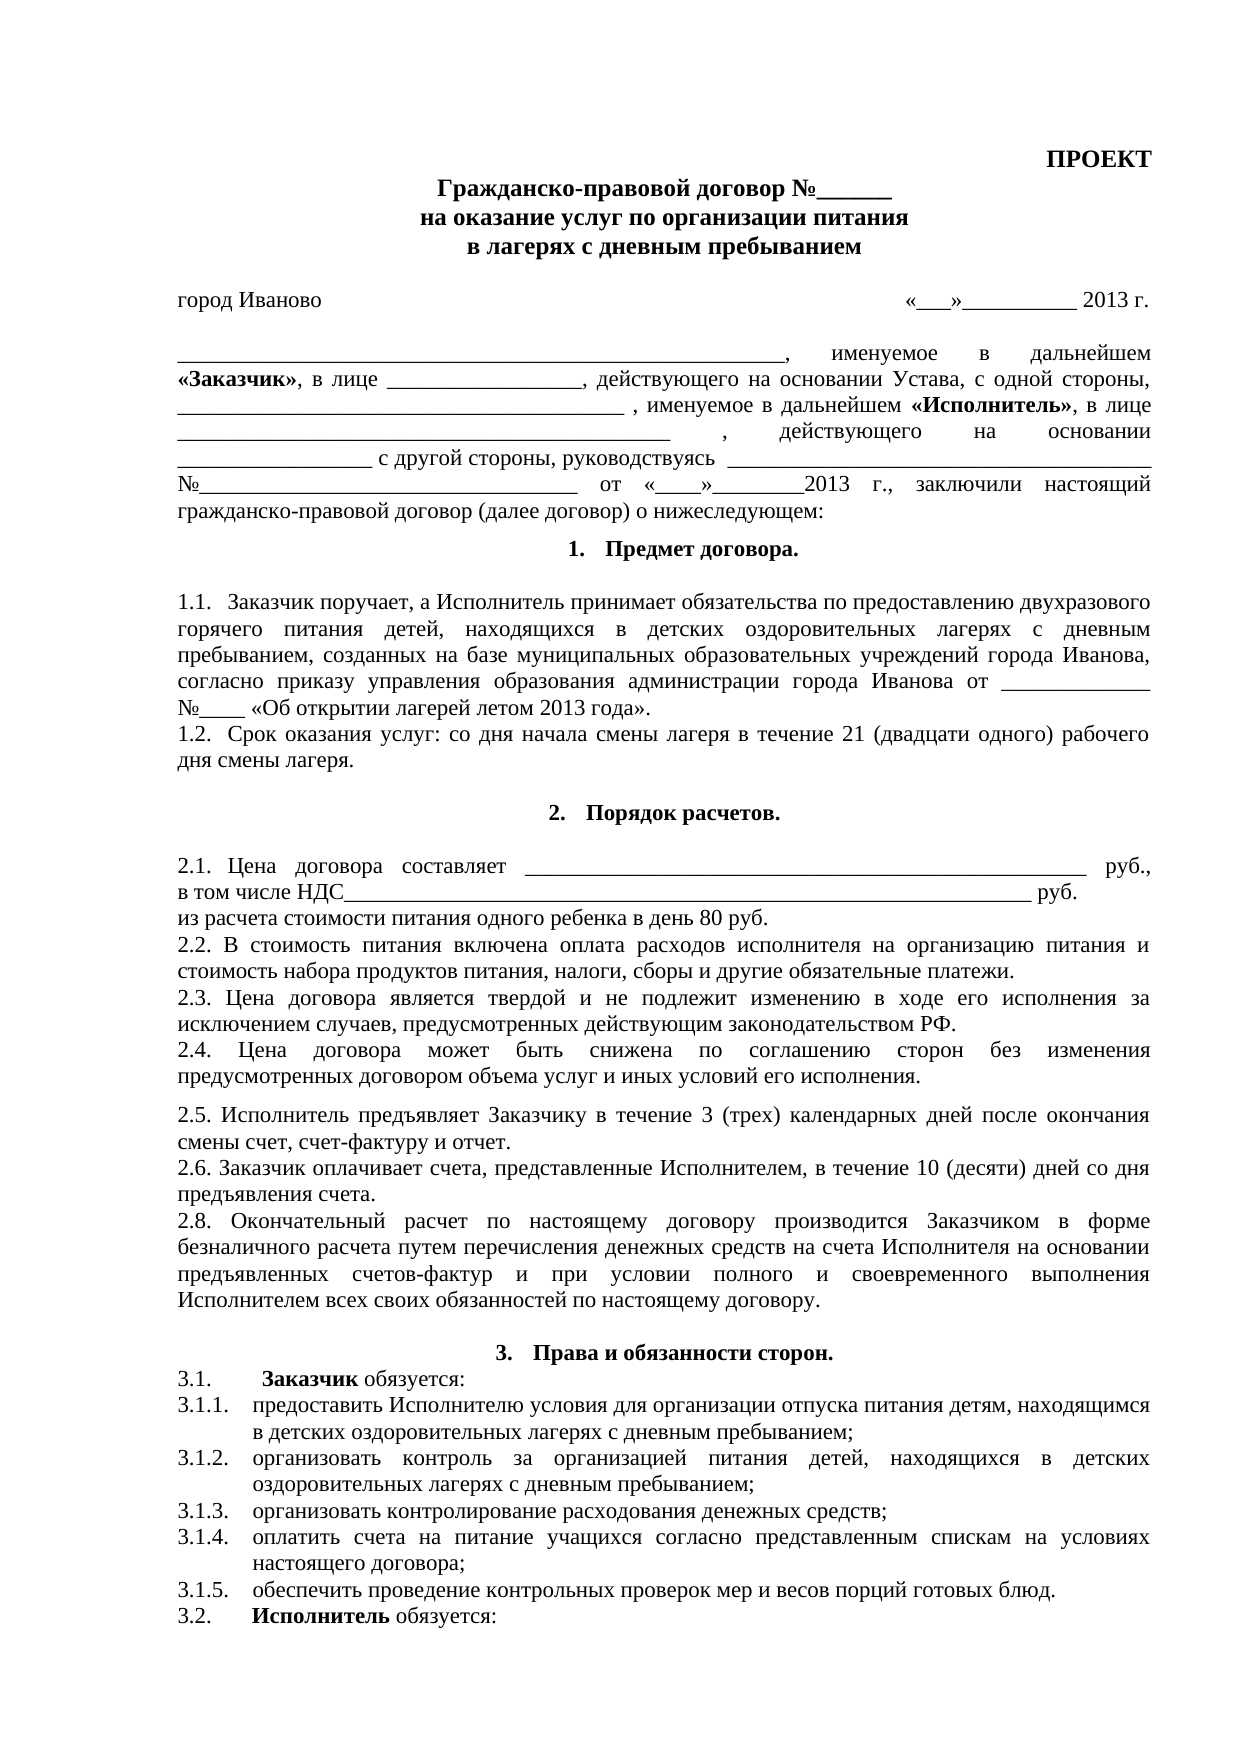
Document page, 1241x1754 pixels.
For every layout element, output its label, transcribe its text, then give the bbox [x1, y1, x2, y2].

list Порядок расчетов. [177, 799, 1152, 825]
list Заказчик обязуется: [177, 1365, 1152, 1391]
list Цена договора составляет _________________________________________________ руб., в том числе НДС____________________________________________________________ руб. [177, 852, 1152, 904]
list Предмет договора. [215, 536, 1152, 562]
text 2.6. Заказчик оплачивает счета, представленные Исполнителем, в течение 10 (десяти) дней со дня предъявления счета. [177, 1154, 1152, 1207]
text город Иваново «___»__________ 2013 г. [177, 286, 1152, 312]
subtitle в лагерях с дневным пребыванием [177, 231, 1152, 259]
list обеспечить проведение контрольных проверок мер и весов порций готовых блюд. [177, 1576, 1152, 1602]
subtitle ПРОЕКТ [177, 144, 1152, 173]
text _____________________________________________________, именуемое в дальнейшем «Заказчик», в лице _________________, действующего на основании Устава, с одной стороны, _______________________________________ , именуемое в дальнейшем «Исполнитель», в лице ___________________________________________ , действующего на основании _________________ с другой стороны, руководствуясь _____________________________________ №_________________________________ от «____»________2013 г., заключили настоящий гражданско-правовой договор (далее договор) о нижеследующем: [177, 338, 1152, 523]
list Срок оказания услуг: со дня начала смены лагеря в течение 21 (двадцати одного) рабочего дня смены лагеря. [177, 720, 1152, 773]
text 2.8. Окончательный расчет по настоящему договору производится Заказчиком в форме безналичного расчета путем перечисления денежных средств на счета Исполнителя на основании предъявленных счетов-фактур и при условии полного и своевременного выполнения Исполнителем всех своих обязанностей по настоящему договору. [177, 1207, 1152, 1312]
list оплатить счета на питание учащихся согласно представленным спискам на условиях настоящего договора; [177, 1523, 1152, 1576]
text 3.2. Исполнитель обязуется: [177, 1602, 1152, 1628]
list Права и обязанности сторон. [177, 1339, 1152, 1365]
list организовать контроль за организацией питания детей, находящихся в детских оздоровительных лагерях с дневным пребыванием; [177, 1444, 1152, 1497]
text из расчета стоимости питания одного ребенка в день 80 руб. [177, 904, 1152, 931]
text 2.4. Цена договора может быть снижена по соглашению сторон без изменения предусмотренных договором объема услуг и иных условий его исполнения. [177, 1036, 1152, 1089]
list предоставить Исполнителю условия для организации отпуска питания детям, находящимся в детских оздоровительных лагерях с дневным пребыванием; [177, 1391, 1152, 1444]
text 2.2. В стоимость питания включена оплата расходов исполнителя на организацию питания и стоимость набора продуктов питания, налоги, сборы и другие обязательные платежи. [177, 931, 1152, 983]
subtitle на оказание услуг по организации питания [177, 202, 1152, 231]
text 2.5. Исполнитель предъявляет Заказчику в течение 3 (трех) календарных дней после окончания смены счет, счет-фактуру и отчет. [177, 1101, 1152, 1154]
list организовать контролирование расходования денежных средств; [177, 1497, 1152, 1523]
text 2.3. Цена договора является твердой и не подлежит изменению в ходе его исполнения за исключением случаев, предусмотренных действующим законодательством РФ. [177, 983, 1152, 1036]
list Заказчик поручает, а Исполнитель принимает обязательства по предоставлению двухразового горячего питания детей, находящихся в детских оздоровительных лагерях с дневным пребыванием, созданных на базе муниципальных образовательных учреждений города Иванова, согласно приказу управления образования администрации города Иванова от _____________ №____ «Об открытии лагерей летом 2013 года». [177, 588, 1152, 720]
subtitle Гражданско-правовой договор №______ [177, 173, 1152, 202]
